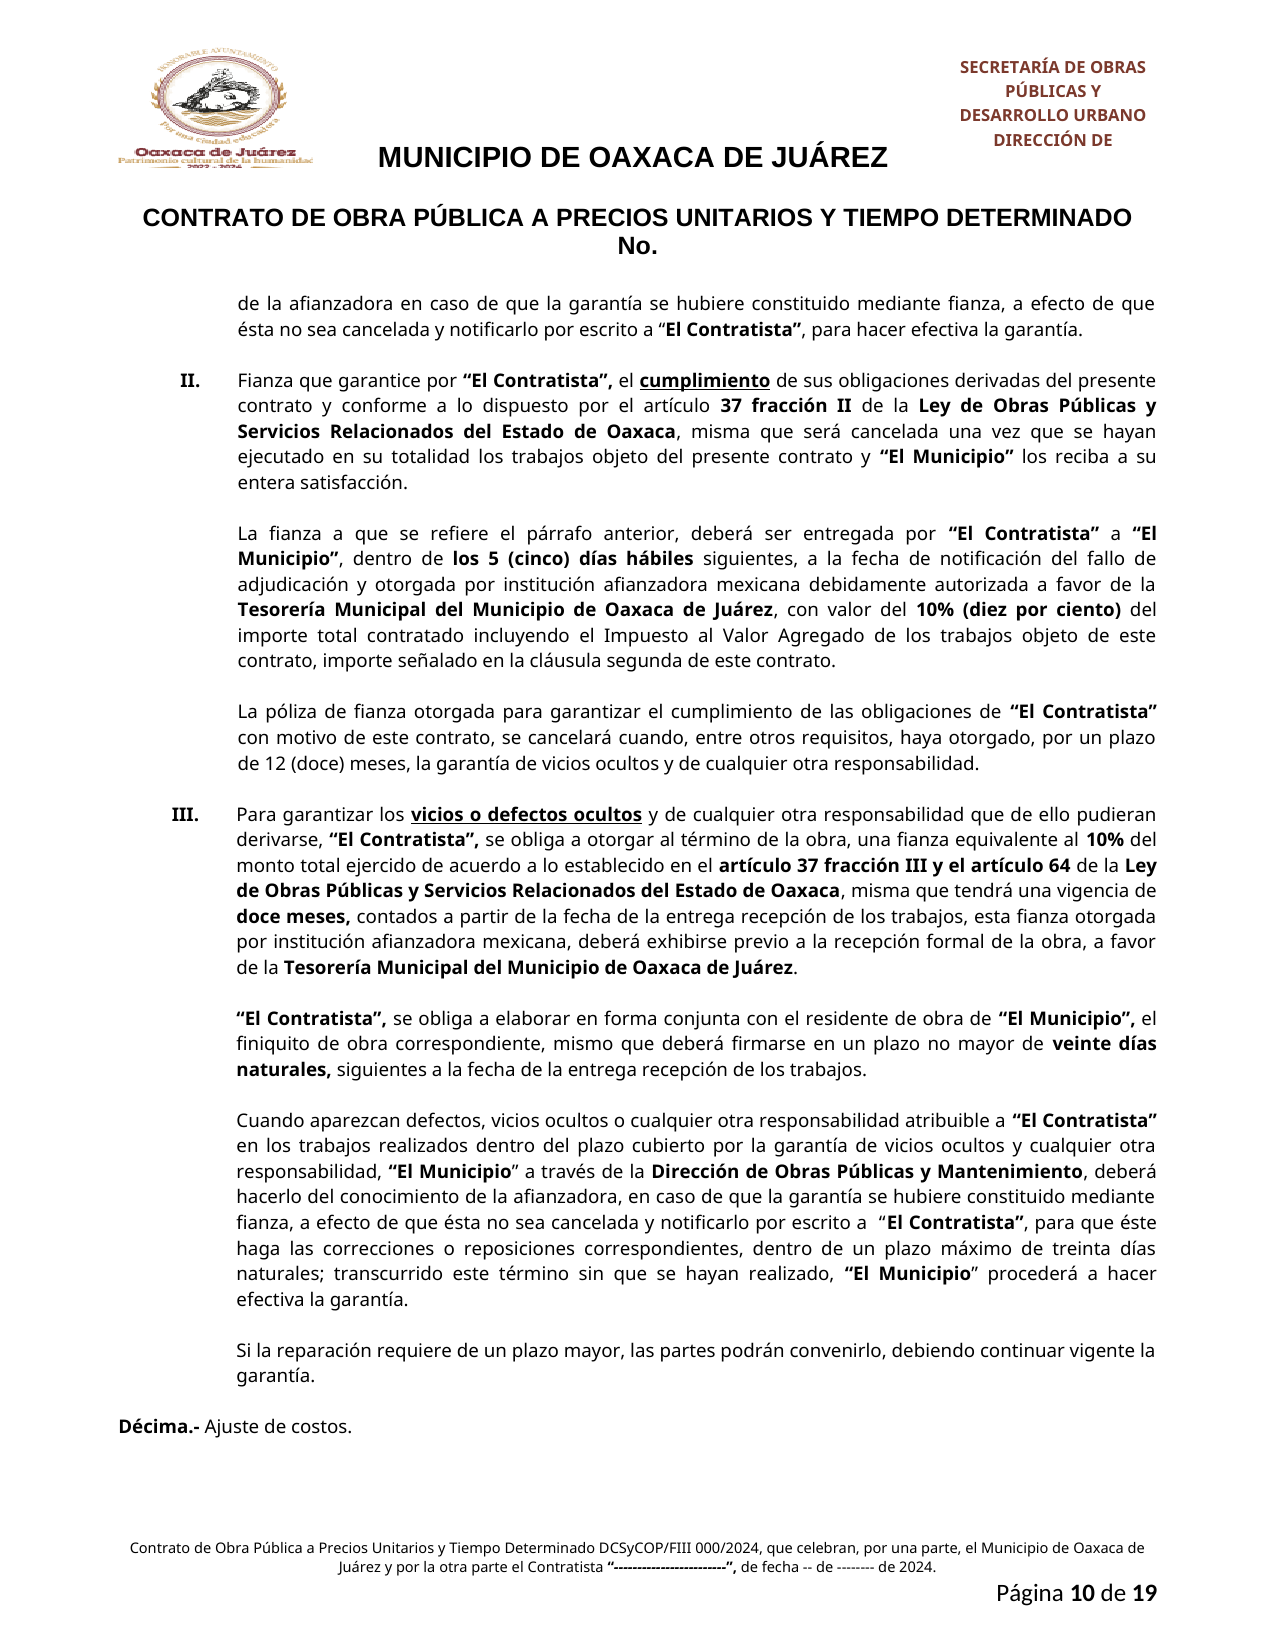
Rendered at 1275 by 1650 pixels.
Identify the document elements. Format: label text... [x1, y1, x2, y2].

text La fianza a que se refiere el párrafo anterior, deberá ser entregada por “El Contratista” a “El Municipio”, dentro de los 5 (cinco) días hábiles siguientes, a la fecha de notificación del fallo de adjudicación y otorgada por institución afianzadora mexicana debidamente autorizada a favor de la Tesorería Municipal del Municipio de Oaxaca de Juárez, con valor del 10% (diez por ciento) del importe total contratado incluyendo el Impuesto al Valor Agregado de los trabajos objeto de este contrato, importe señalado en la cláusula segunda de este contrato. [237, 520, 1157, 673]
text “El Contratista”, se obliga a elaborar en forma conjunta con el residente de obra de “El Municipio”, el finiquito de obra correspondiente, mismo que deberá firmarse en un plazo no mayor de veinte días naturales, siguientes a la fecha de la entrega recepción de los trabajos. [236, 1005, 1157, 1082]
text Cuando aparezcan defectos, vicios ocultos o cualquier otra responsabilidad atribuible a “El Contratista” en los trabajos realizados dentro del plazo cubierto por la garantía de vicios ocultos y cualquier otra responsabilidad, “El Municipio” a través de la Dirección de Obras Públicas y Mantenimiento, deberá hacerlo del conocimiento de la afianzadora, en caso de que la garantía se hubiere constituido mediante fianza, a efecto de que ésta no sea cancelada y notificarlo por escrito a “El Contratista”, para que éste haga las correcciones o reposiciones correspondientes, dentro de un plazo máximo de treinta días naturales; transcurrido este término sin que se hayan realizado, “El Municipio” procederá a hacer efectiva la garantía. [236, 1107, 1157, 1311]
text Si la reparación requiere de un plazo mayor, las partes podrán convenirlo, debiendo continuar vigente la garantía. [236, 1337, 1157, 1388]
list Fianza que garantice por “El Contratista”, el cumplimiento de sus obligaciones derivadas del presente contrato y conforme a lo dispuesto por el artículo 37 fracción II de la Ley de Obras Públicas y Servicios Relacionados del Estado de Oaxaca, misma que será cancelada una vez que se hayan ejecutado en su totalidad los trabajos objeto del presente contrato y “El Municipio” los reciba a su entera satisfacción. [200, 367, 1157, 495]
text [237, 291, 1157, 342]
text La póliza de fianza otorgada para garantizar el cumplimiento de las obligaciones de “El Contratista” con motivo de este contrato, se cancelará cuando, entre otros requisitos, haya otorgado, por un plazo de 12 (doce) meses, la garantía de vicios ocultos y de cualquier otra responsabilidad. [237, 699, 1157, 775]
text Décima.- Ajuste de costos. [118, 1413, 1157, 1439]
list Para garantizar los vicios o defectos ocultos y de cualquier otra responsabilidad que de ello pudieran derivarse, “El Contratista”, se obliga a otorgar al término de la obra, una fianza equivalente al 10% del monto total ejercido de acuerdo a lo establecido en el artículo 37 fracción III y el artículo 64 de la Ley de Obras Públicas y Servicios Relacionados del Estado de Oaxaca, misma que tendrá una vigencia de doce meses, contados a partir de la fecha de la entrega recepción de los trabajos, esta fianza otorgada por institución afianzadora mexicana, deberá exhibirse previo a la recepción formal de la obra, a favor de la Tesorería Municipal del Municipio de Oaxaca de Juárez. [199, 801, 1157, 979]
